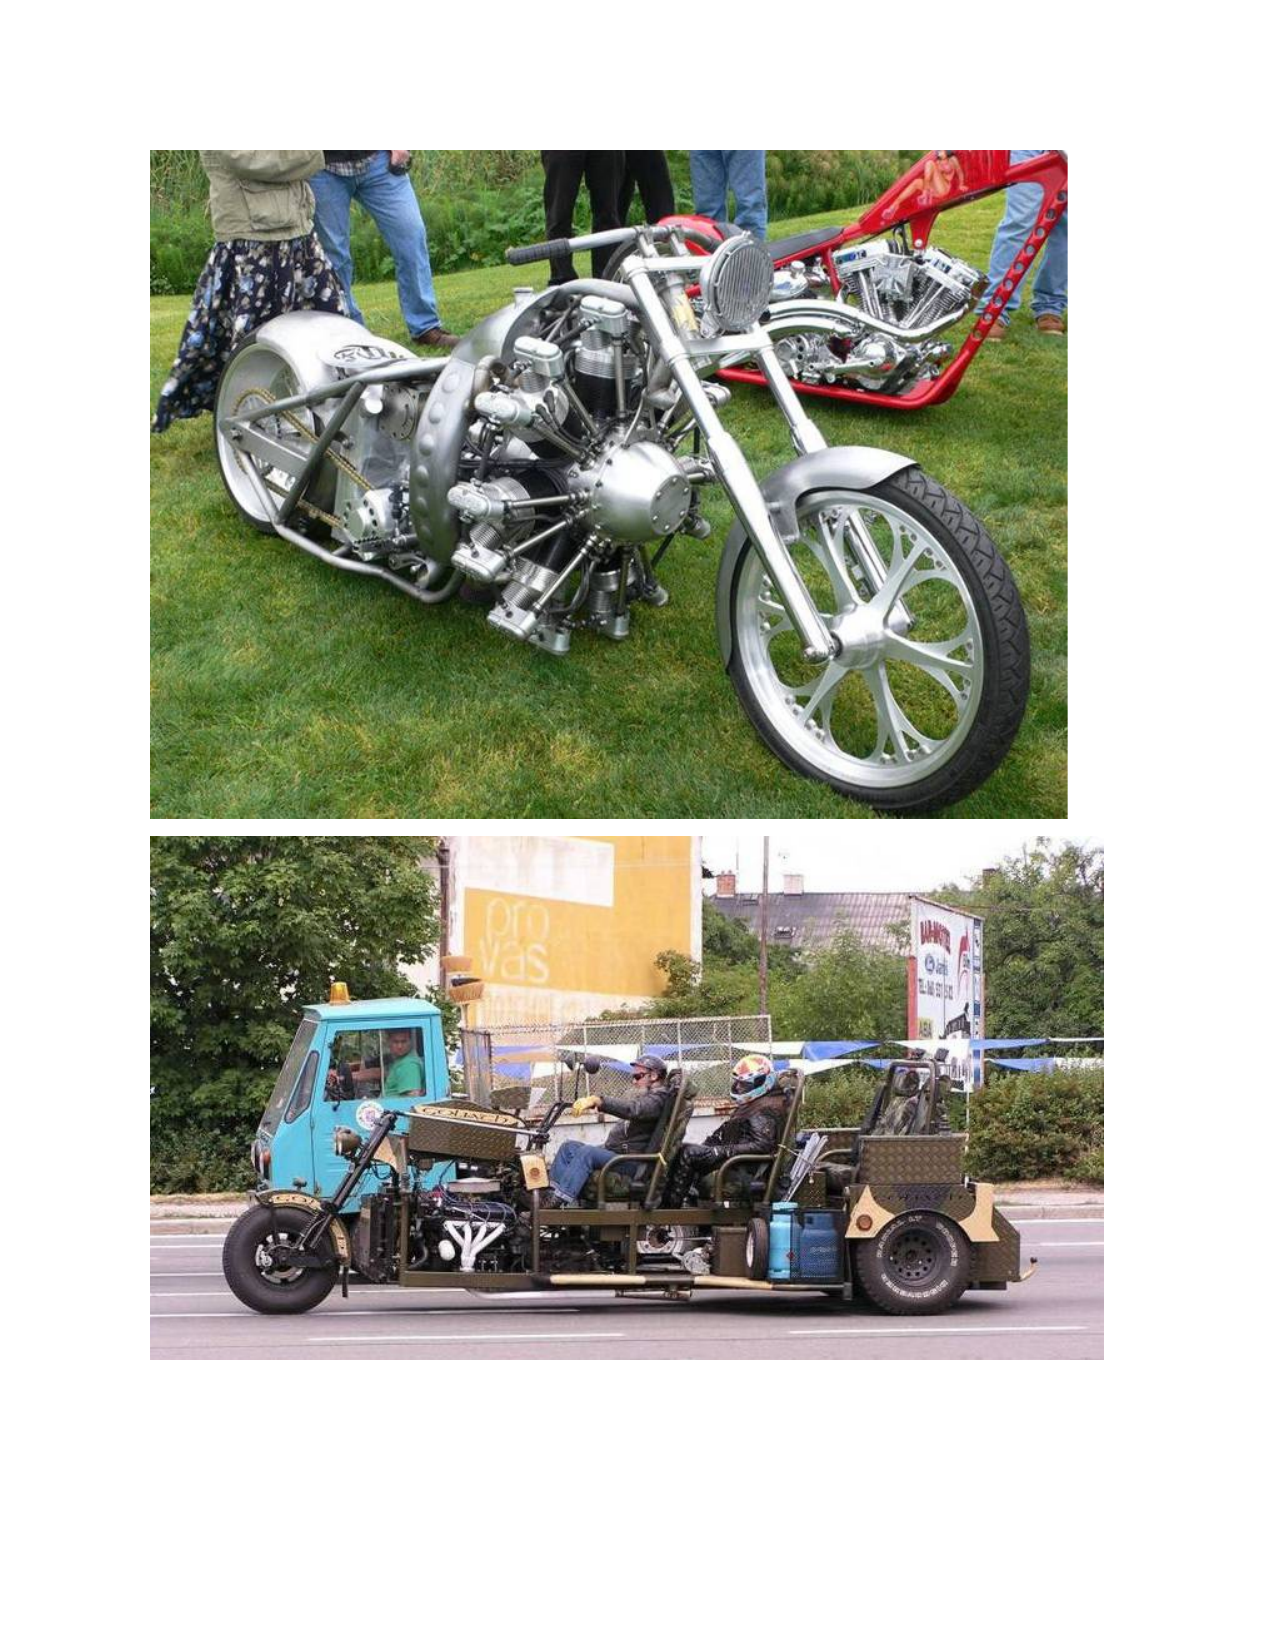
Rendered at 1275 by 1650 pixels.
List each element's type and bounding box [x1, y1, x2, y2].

picture [150, 150, 1068, 819]
table_cell [150, 150, 1125, 1388]
picture [150, 836, 1104, 1360]
